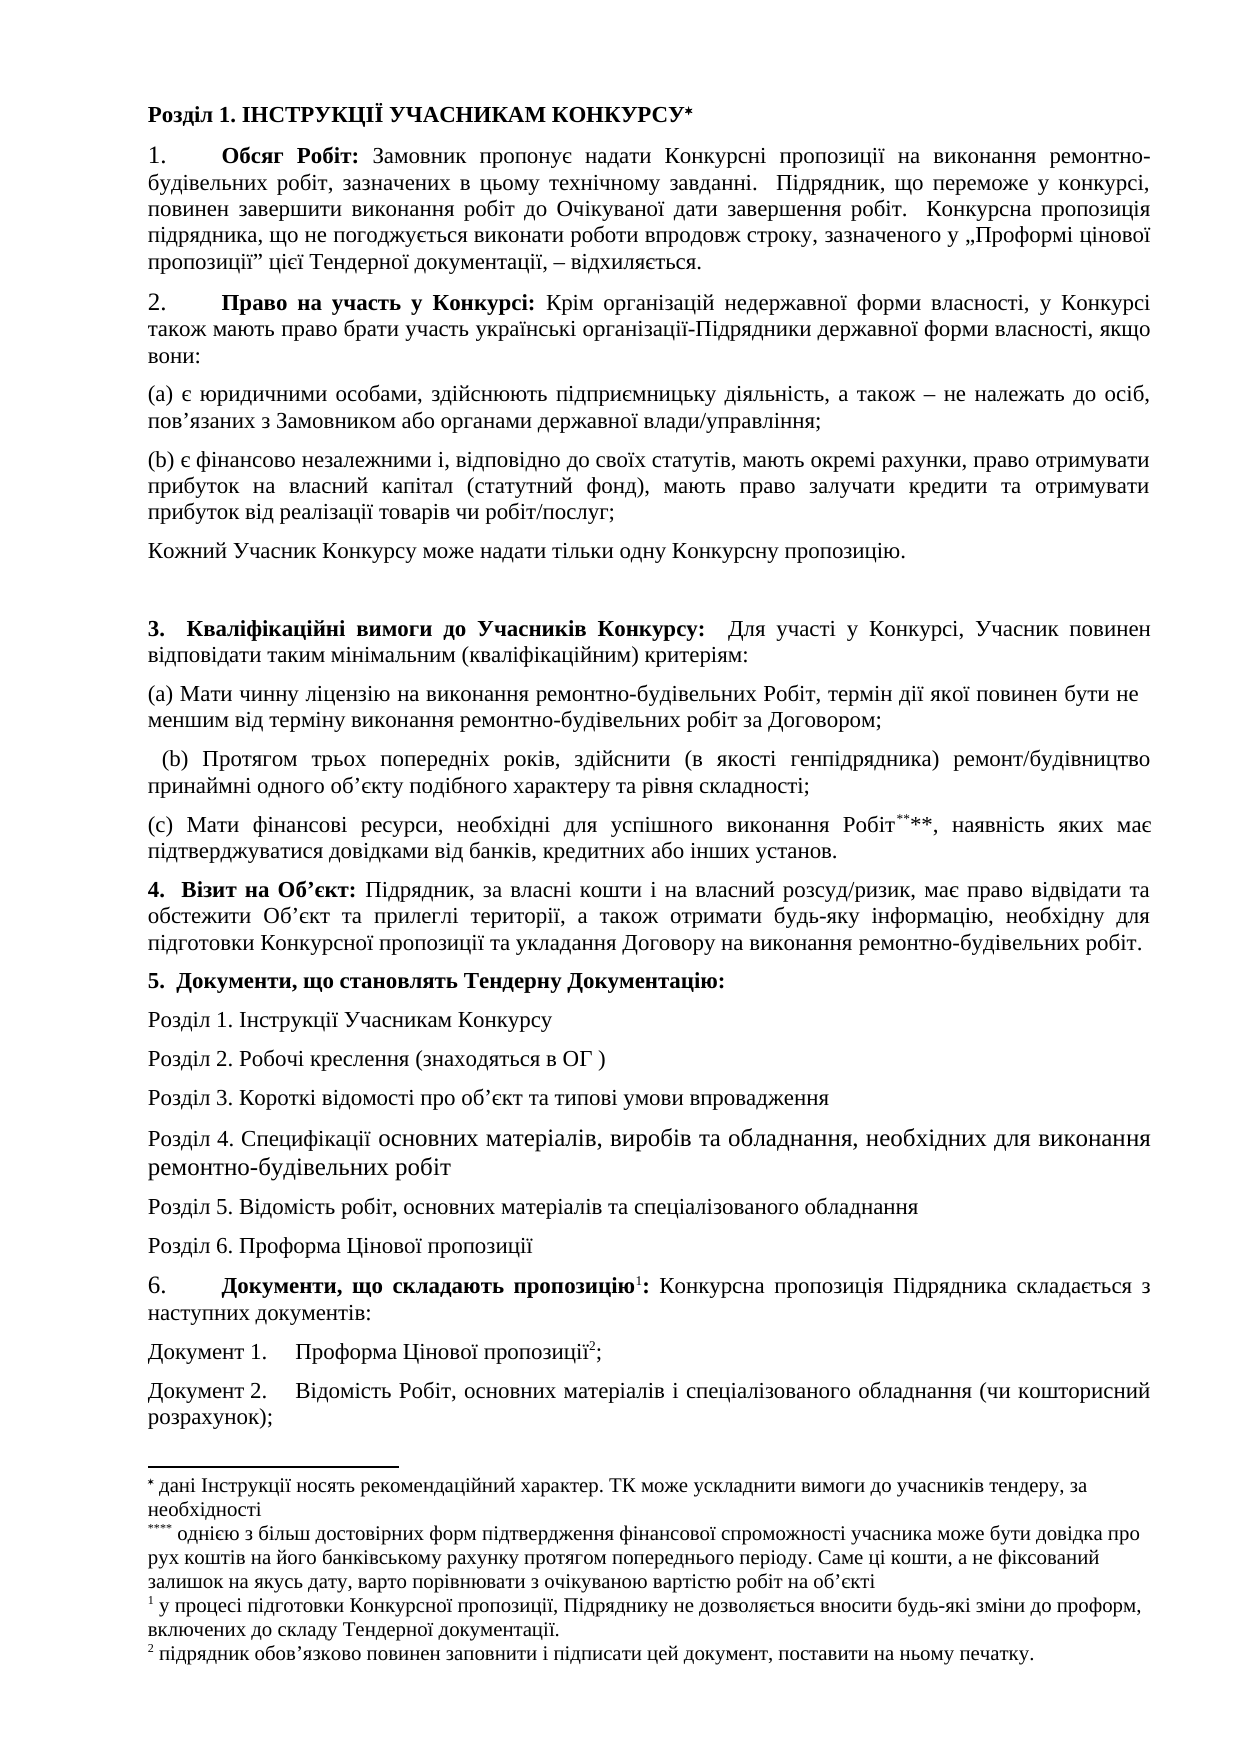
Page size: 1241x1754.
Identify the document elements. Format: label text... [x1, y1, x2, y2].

text Розділ 5. Відомість робіт, основних матеріалів та спеціалізованого обладнання [148, 1193, 1152, 1219]
text 5. Документи, що становлять Тендерну Документацію: [148, 967, 1152, 994]
text (a) є юридичними особами, здійснюють підприємницьку діяльність, а також – не належать до осіб, пов’язаних з Замовником або органами державної влади/управління; [148, 381, 1152, 433]
text Документ 2. Відомість Робіт, основних матеріалів і спеціалізованого обладнання (чи кошторисний розрахунок); [148, 1377, 1152, 1430]
text (b) Протягом трьох попередніх років, здійснити (в якості генпідрядника) ремонт/будівництво принаймні одного об’єкту подібного характеру та рівня складності; [148, 745, 1152, 798]
text (b) є фінансово незалежними і, відповідно до своїх статутів, мають окремі рахунки, право отримувати прибуток на власний капітал (статутний фонд), мають право залучати кредити та отримувати прибуток від реалізації товарів чи робіт/послуг; [148, 446, 1152, 525]
text 4. Візит на Об’єкт: Підрядник, за власні кошти і на власний розсуд/ризик, має право відвідати та обстежити Об’єкт та прилеглі території, а також отримати будь-яку інформацію, необхідну для підготовки Конкурсної пропозиції та укладання Договору на виконання ремонтно-будівельних робіт. [148, 876, 1152, 955]
text Кожний Учасник Конкурсу може надати тільки одну Конкурсну пропозицію. [148, 537, 1152, 564]
text Розділ 3. Короткі відомості про об’єкт та типові умови впровадження [148, 1084, 1152, 1110]
list Документи, що складають пропозицію: Конкурсна пропозиція Підрядника складається з наступних документів: [148, 1271, 1152, 1326]
text (a) Мати чинну ліцензію на виконання ремонтно-будівельних Робіт, термін дії якої повинен бути не меншим від терміну виконання ремонтно-будівельних робіт за Договором; [148, 680, 1141, 733]
text Розділ 1. Інструкції Учасникам Конкурсу [148, 1006, 1152, 1033]
text Розділ 6. Проформа Цінової пропозиції [148, 1232, 1152, 1258]
text Документ 1. Проформа Цінової пропозиції; [148, 1338, 1152, 1364]
text Розділ 1. ІНСТРУКЦІЇ УЧАСНИКАМ КОНКУРСУ [148, 101, 1152, 127]
text (с) Мати фінансові ресурси, необхідні для успішного виконання Робіт**, наявність яких має підтверджуватися довідками від банків, кредитних або інших установ. [148, 811, 1152, 863]
text 3. Кваліфікаційні вимоги до Учасників Конкурсу: Для участі у Конкурсі, Учасник повинен відповідати таким мінімальним (кваліфікаційним) критеріям: [148, 615, 1152, 668]
list Право на участь у Конкурсі: Крім організацій недержавної форми власності, у Конкурсі також мають право брати участь українські організації-Підрядники державної форми власності, якщо вони: [148, 287, 1152, 368]
text Розділ 4. Специфікації основних матеріалів, виробів та обладнання, необхідних для виконання ремонтно-будівельних робіт [148, 1123, 1152, 1180]
text Розділ 2. Робочі креслення (знаходяться в ОГ ) [148, 1045, 1152, 1071]
list Обсяг Робіт: Замовник пропонує надати Конкурсні пропозиції на виконання ремонтно-будівельних робіт, зазначених в цьому технічному завданні. Підрядник, що переможе у конкурсі, повинен завершити виконання робіт до Очікуваної дати завершення робіт. Конкурсна пропозиція підрядника, що не погоджується виконати роботи впродовж строку, зазначеного у „Проформі цінової пропозиції” цієї Тендерної документації, – відхиляється. [148, 140, 1152, 274]
